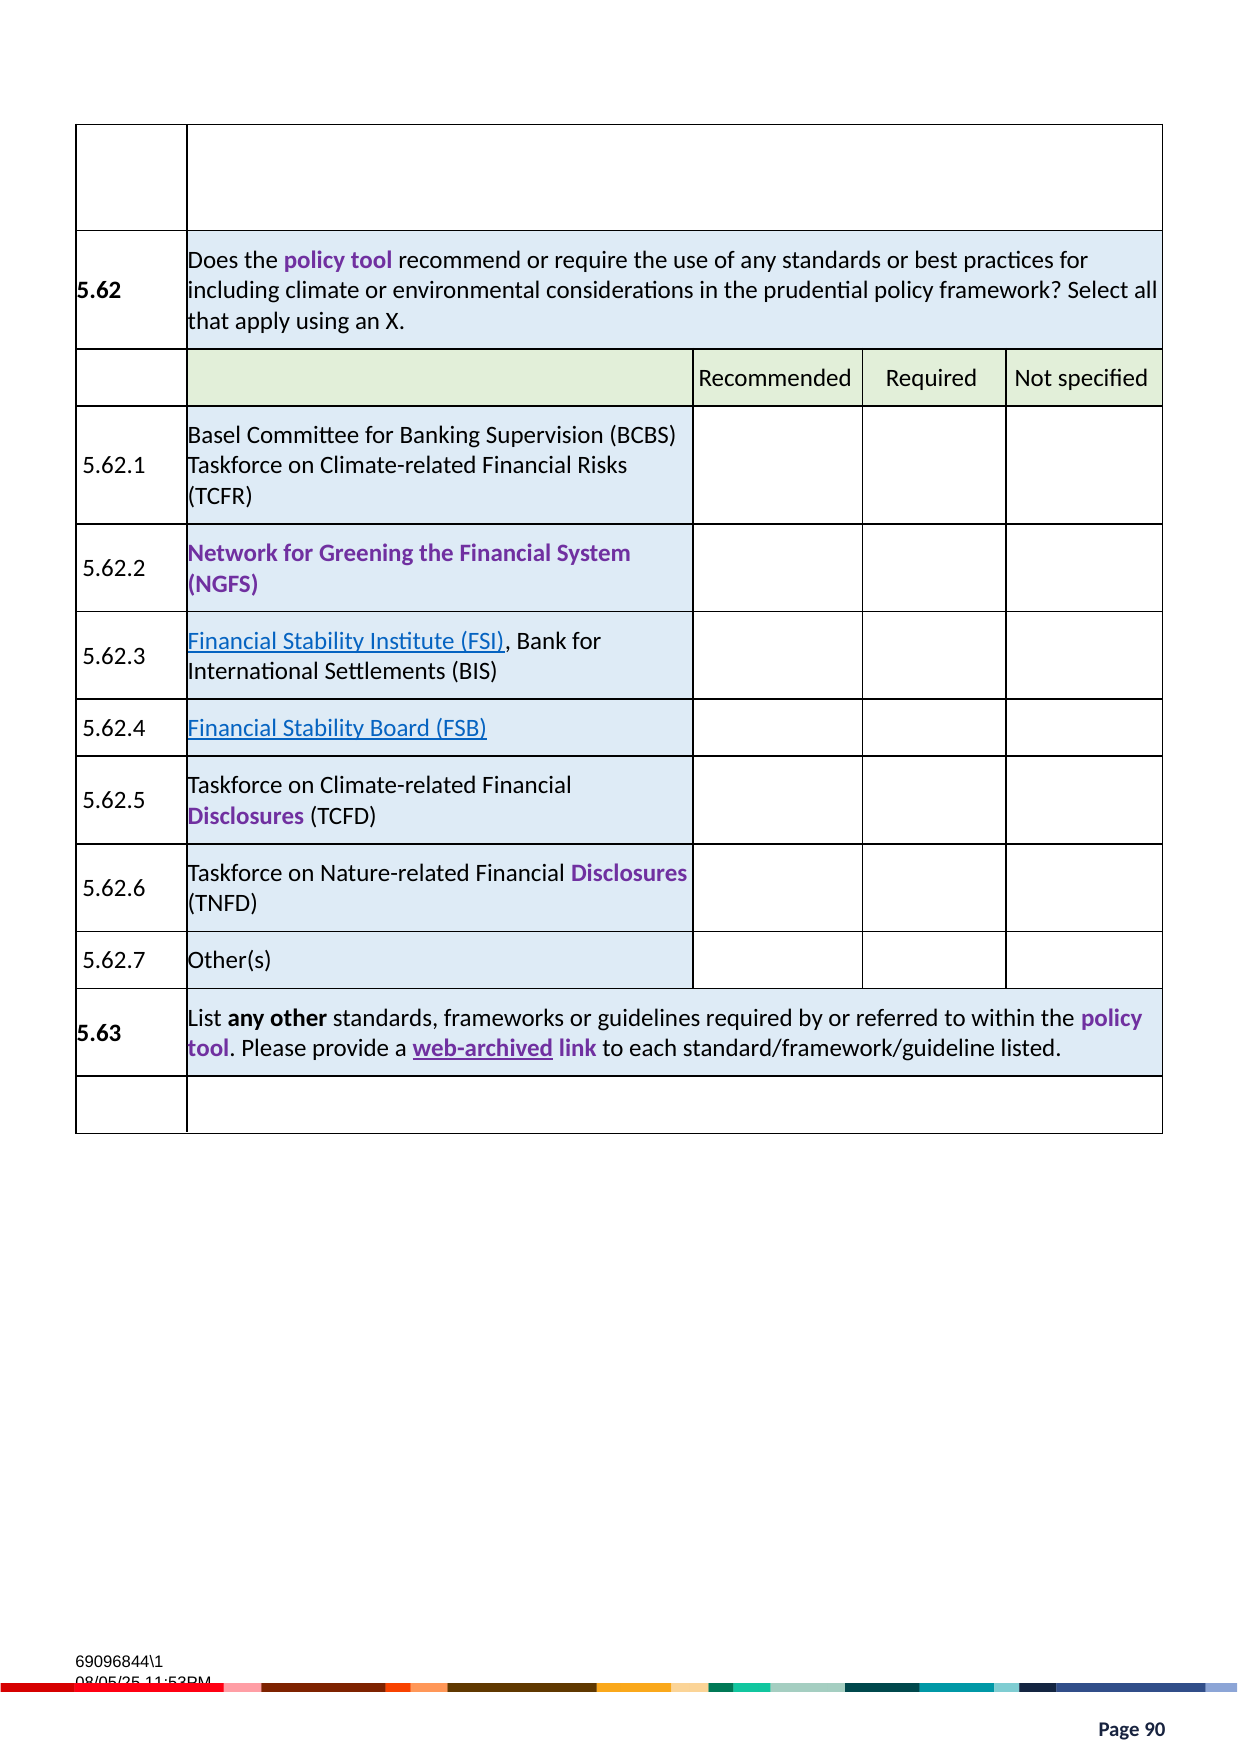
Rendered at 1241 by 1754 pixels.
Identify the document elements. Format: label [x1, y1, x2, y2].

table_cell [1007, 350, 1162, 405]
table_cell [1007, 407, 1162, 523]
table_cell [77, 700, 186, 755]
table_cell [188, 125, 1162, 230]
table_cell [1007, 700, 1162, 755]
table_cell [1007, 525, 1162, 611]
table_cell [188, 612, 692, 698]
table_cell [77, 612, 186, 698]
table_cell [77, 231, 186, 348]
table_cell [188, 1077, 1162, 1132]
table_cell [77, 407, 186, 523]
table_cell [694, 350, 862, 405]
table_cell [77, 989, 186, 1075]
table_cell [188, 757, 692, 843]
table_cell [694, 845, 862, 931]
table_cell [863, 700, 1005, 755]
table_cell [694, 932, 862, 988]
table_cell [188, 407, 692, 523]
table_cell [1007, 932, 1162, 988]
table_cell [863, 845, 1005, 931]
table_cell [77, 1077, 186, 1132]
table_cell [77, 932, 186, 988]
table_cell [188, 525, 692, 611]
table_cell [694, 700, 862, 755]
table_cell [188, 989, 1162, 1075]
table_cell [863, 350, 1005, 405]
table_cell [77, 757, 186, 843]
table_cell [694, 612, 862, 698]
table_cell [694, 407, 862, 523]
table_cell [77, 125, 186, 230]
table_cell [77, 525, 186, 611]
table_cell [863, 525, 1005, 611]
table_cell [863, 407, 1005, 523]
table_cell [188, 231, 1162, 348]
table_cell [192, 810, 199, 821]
picture [0, 1683, 1236, 1692]
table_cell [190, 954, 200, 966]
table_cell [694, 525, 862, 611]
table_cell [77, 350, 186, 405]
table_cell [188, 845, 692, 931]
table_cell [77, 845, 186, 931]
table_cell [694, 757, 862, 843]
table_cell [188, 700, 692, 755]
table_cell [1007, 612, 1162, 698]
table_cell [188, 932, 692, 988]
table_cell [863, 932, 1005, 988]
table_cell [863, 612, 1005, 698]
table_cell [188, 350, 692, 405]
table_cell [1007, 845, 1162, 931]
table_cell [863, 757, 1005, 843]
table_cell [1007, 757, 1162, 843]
